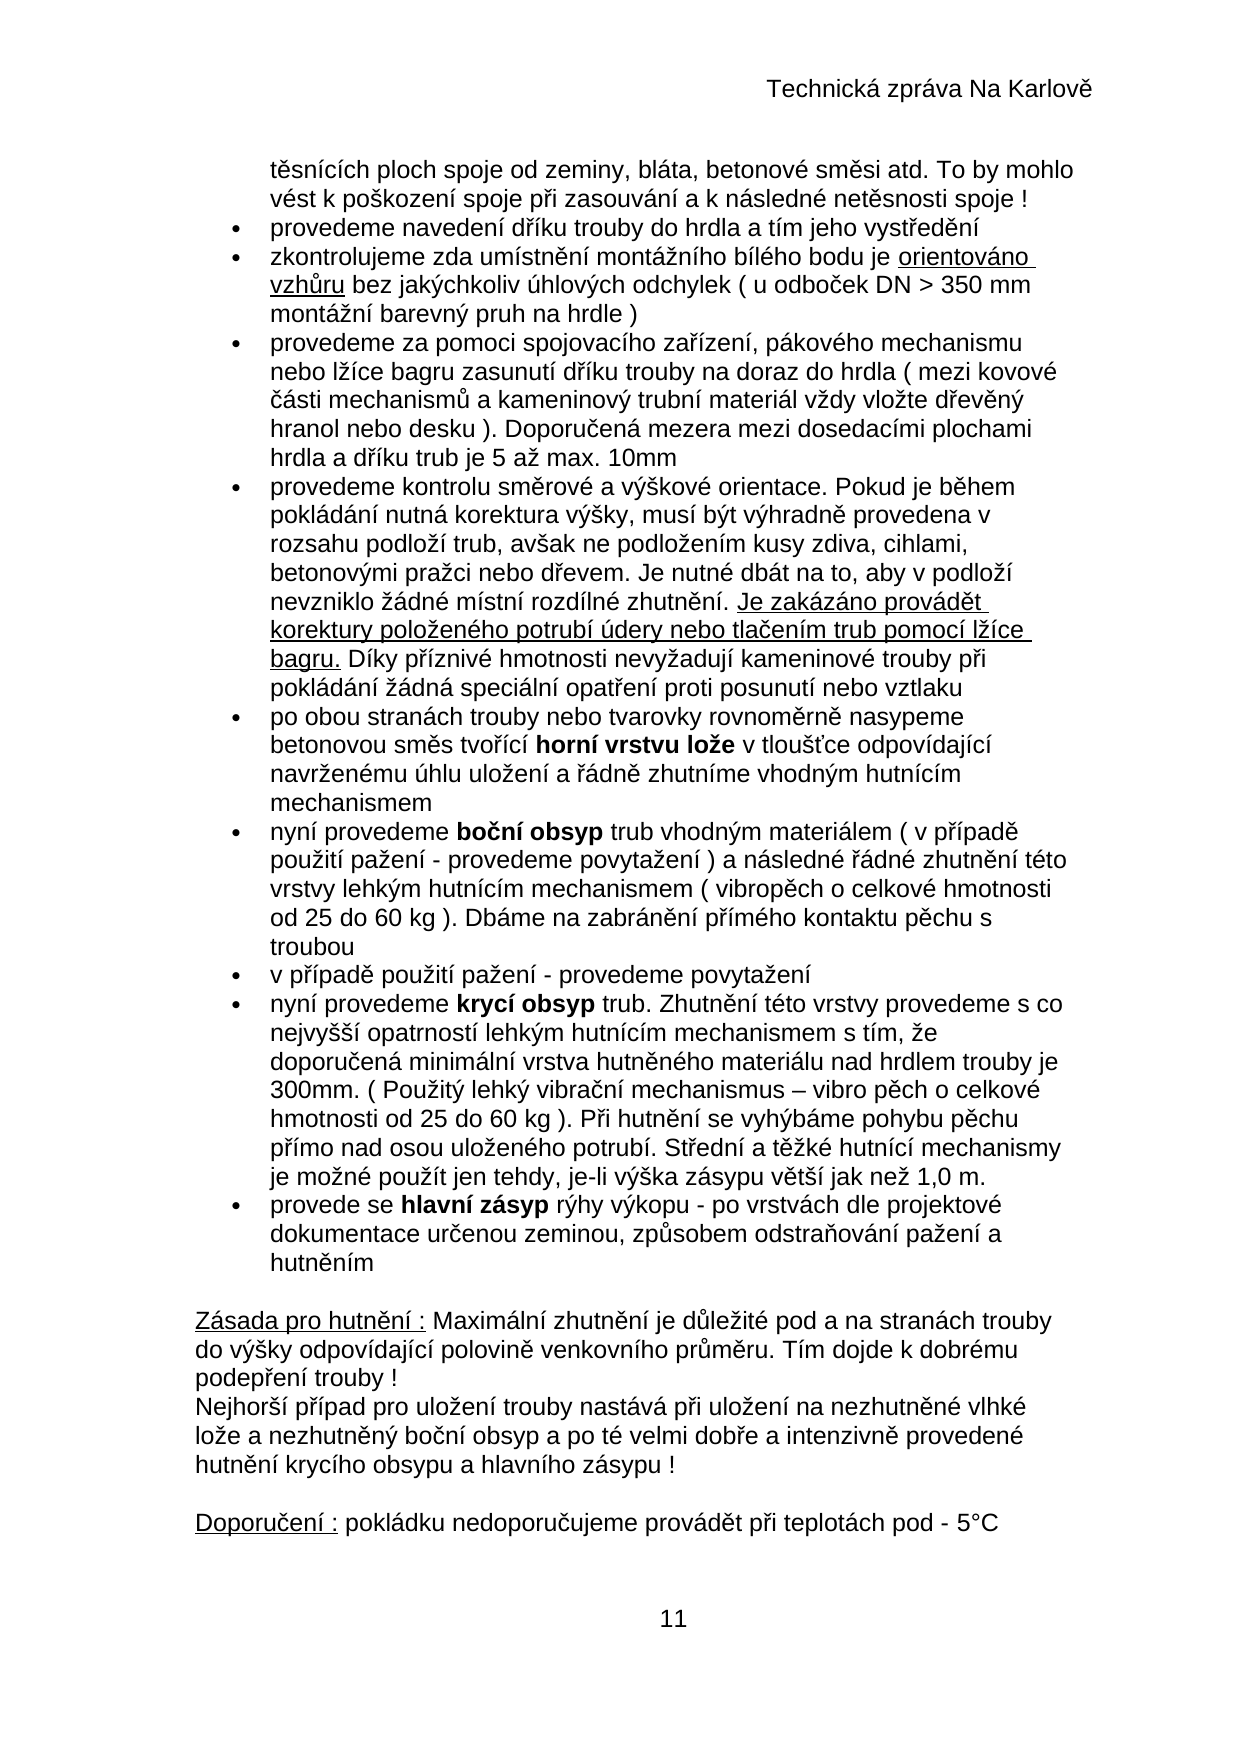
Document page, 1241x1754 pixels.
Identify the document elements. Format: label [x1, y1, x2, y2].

table_cell [187, 148, 1085, 1573]
